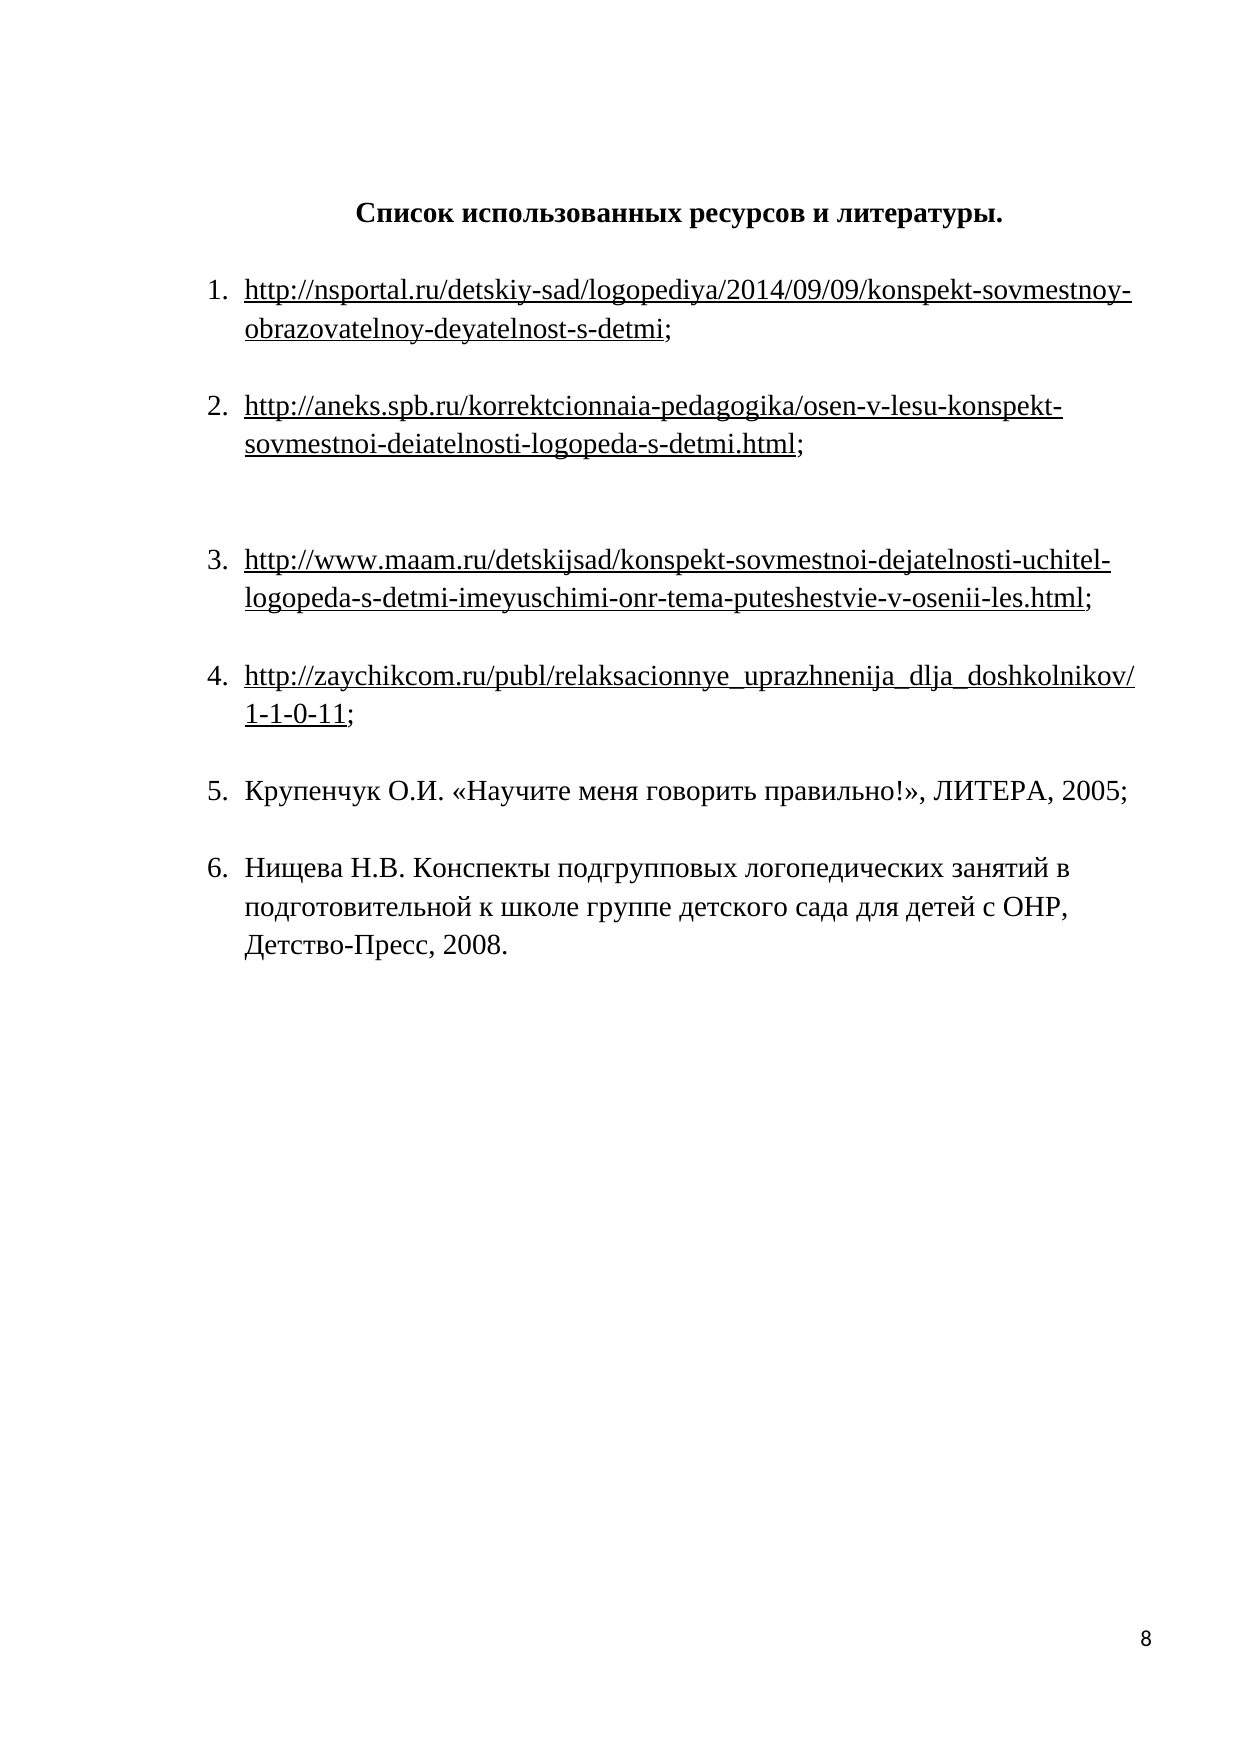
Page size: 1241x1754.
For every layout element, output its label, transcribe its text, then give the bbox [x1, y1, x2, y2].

list http://aneks.spb.ru/korrektcionnaia-pedagogika/osen-v-lesu-konspekt-sovmestnoi-deiatelnosti-logopeda-s-detmi.html; [207, 388, 1152, 460]
list Список использованных ресурсов и литературы. [177, 195, 1152, 229]
list Нищева Н.В. Конспекты подгрупповых логопедических занятий в подготовительной к школе группе детского сада для детей с ОНР, Детство-Пресс, 2008. [207, 850, 1152, 961]
list http://zaychikcom.ru/publ/relaksacionnye_uprazhnenija_dlja_doshkolnikov/1-1-0-11; [207, 658, 1152, 730]
list http://www.maam.ru/detskijsad/konspekt-sovmestnoi-dejatelnosti-uchitel-logopeda-s-detmi-imeyuschimi-onr-tema-puteshestvie-v-osenii-les.html; [207, 542, 1152, 614]
list http://nsportal.ru/detskiy-sad/logopediya/2014/09/09/konspekt-sovmestnoy-obrazovatelnoy-deyatelnost-s-detmi; [207, 272, 1152, 344]
list Крупенчук О.И. «Научите меня говорить правильно!», ЛИТЕРА, 2005; [207, 773, 1152, 807]
